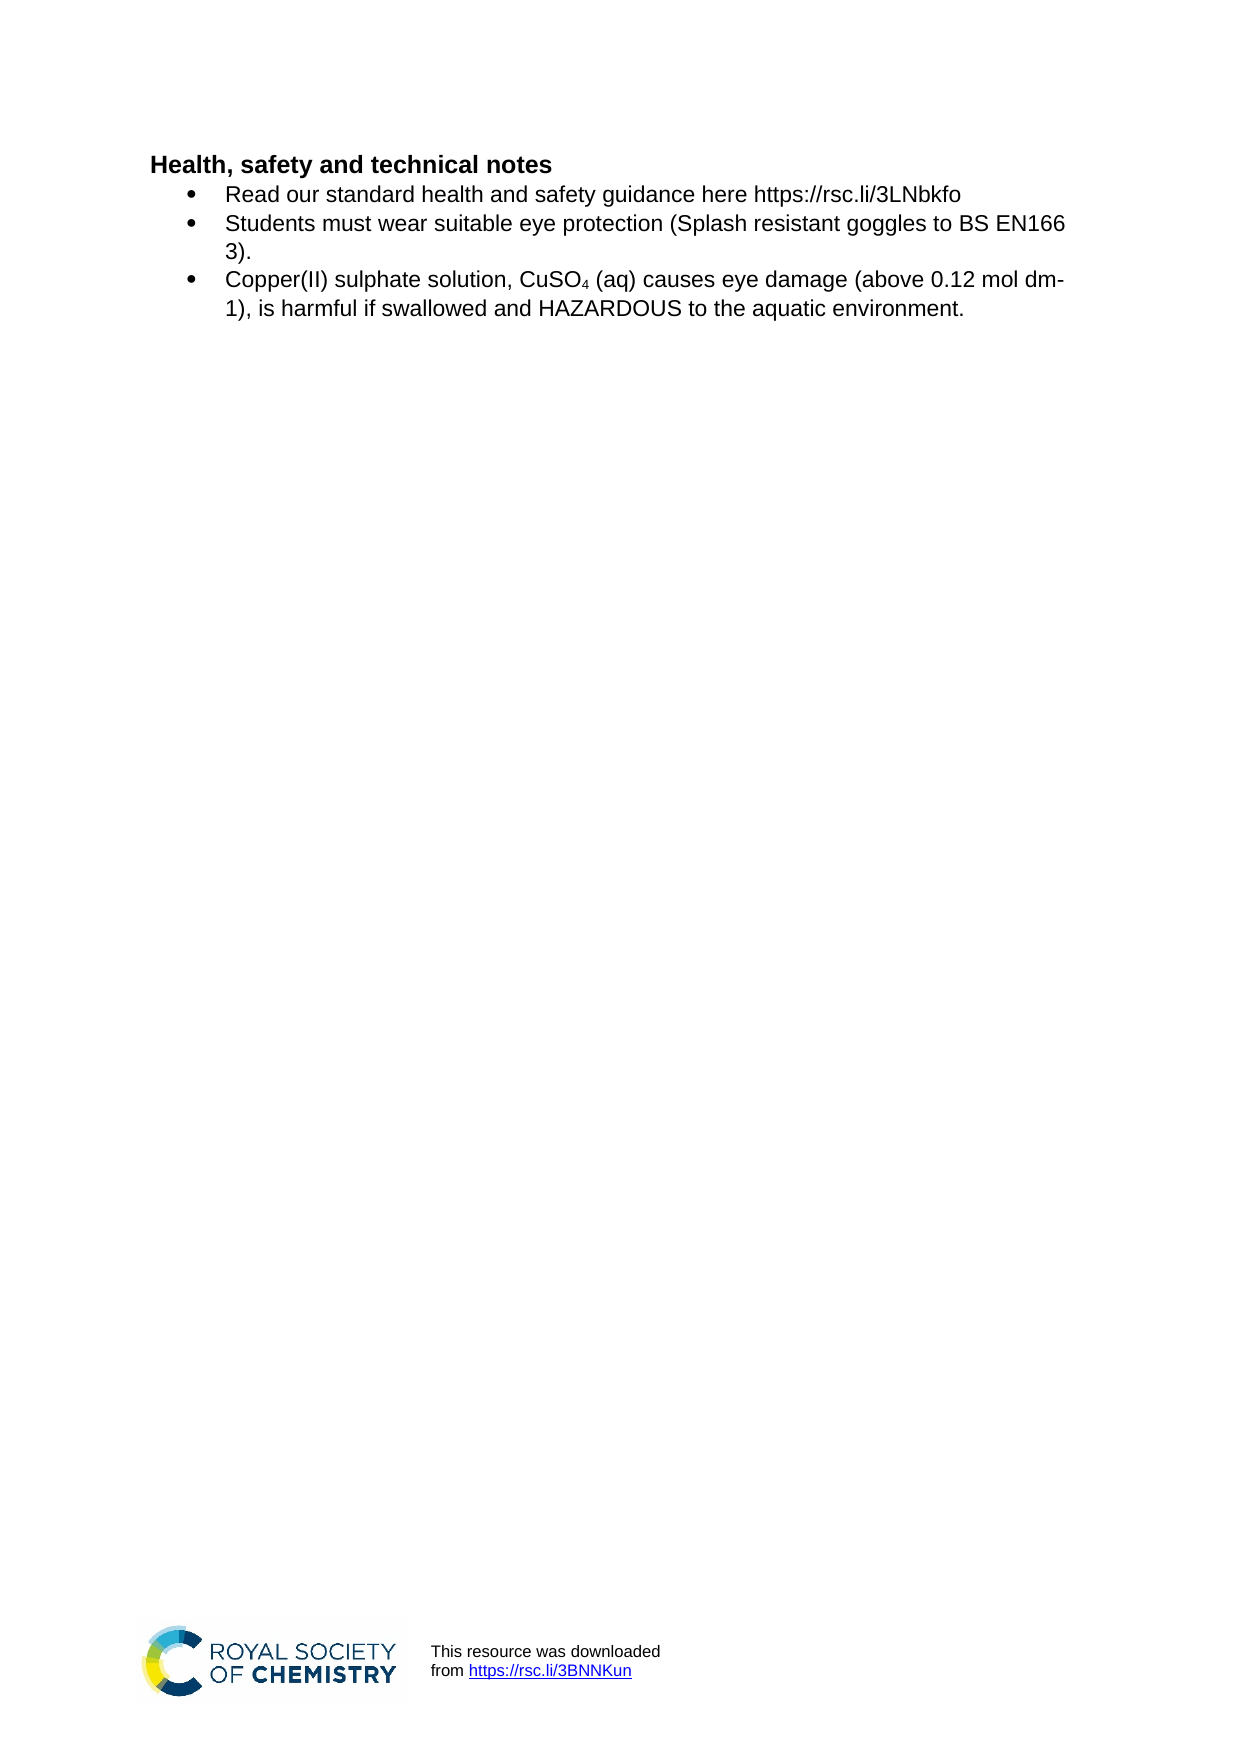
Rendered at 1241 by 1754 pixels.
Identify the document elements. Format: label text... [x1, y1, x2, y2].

subtitle Health, safety and technical notes [150, 150, 1090, 179]
list Students must wear suitable eye protection (Splash resistant goggles to BS EN166 3). [187, 209, 1090, 264]
list Read our standard health and safety guidance here https://rsc.li/3LNbkfo [187, 181, 1090, 207]
picture [136, 1618, 407, 1704]
list Copper(II) sulphate solution, CuSO4 (aq) causes eye damage (above 0.12 mol dm-1), is harmful if swallowed and HAZARDOUS to the aquatic environment. [187, 266, 1090, 321]
